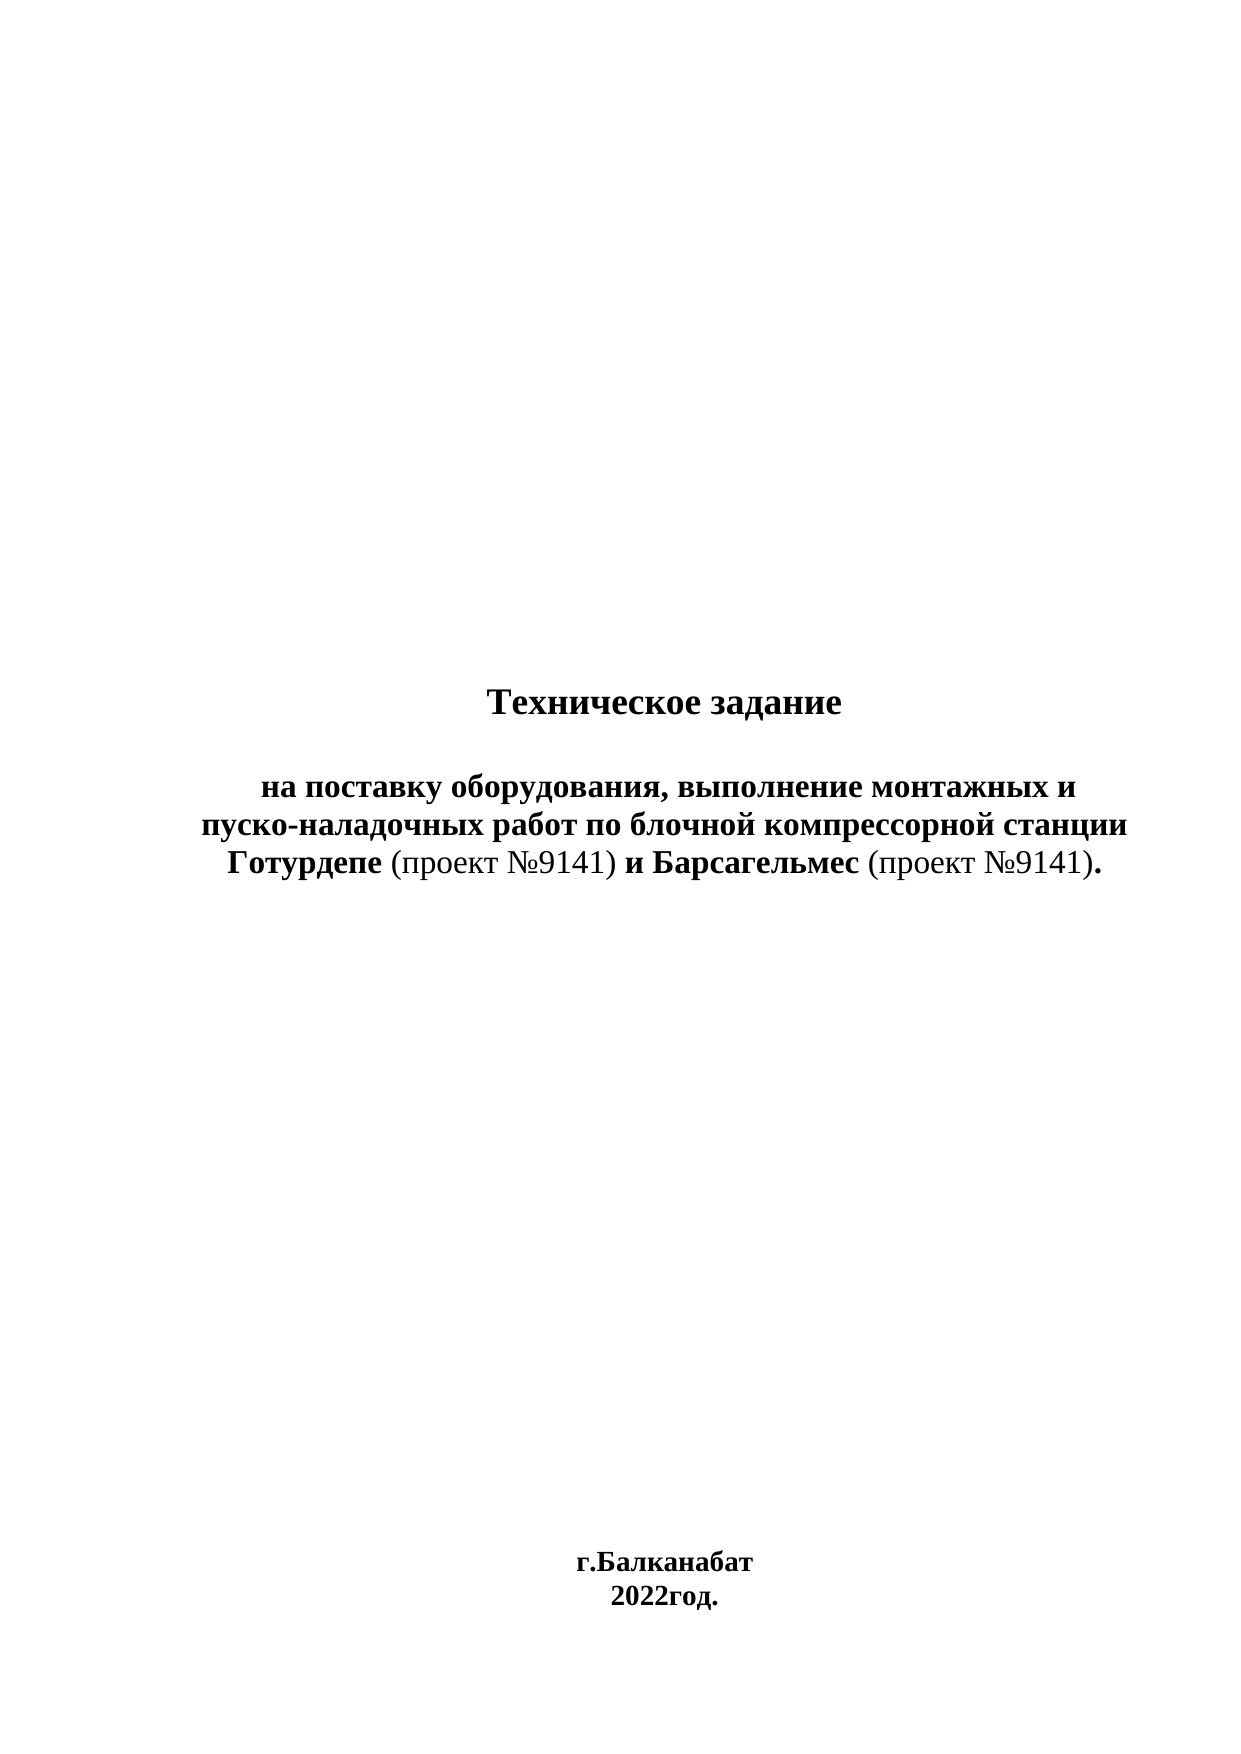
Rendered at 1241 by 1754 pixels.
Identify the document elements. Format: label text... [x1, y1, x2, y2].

list Техническое задание [148, 680, 1181, 723]
list пуско-наладочных работ по блочной компрессорной станции Готурдепе (проект №9141) и Барсагельмес (проект №9141). [148, 804, 1181, 881]
list г.Балканабат [148, 1544, 1181, 1578]
list на поставку оборудования, выполнение монтажных и [148, 766, 1181, 804]
list 2022год. [148, 1578, 1181, 1612]
